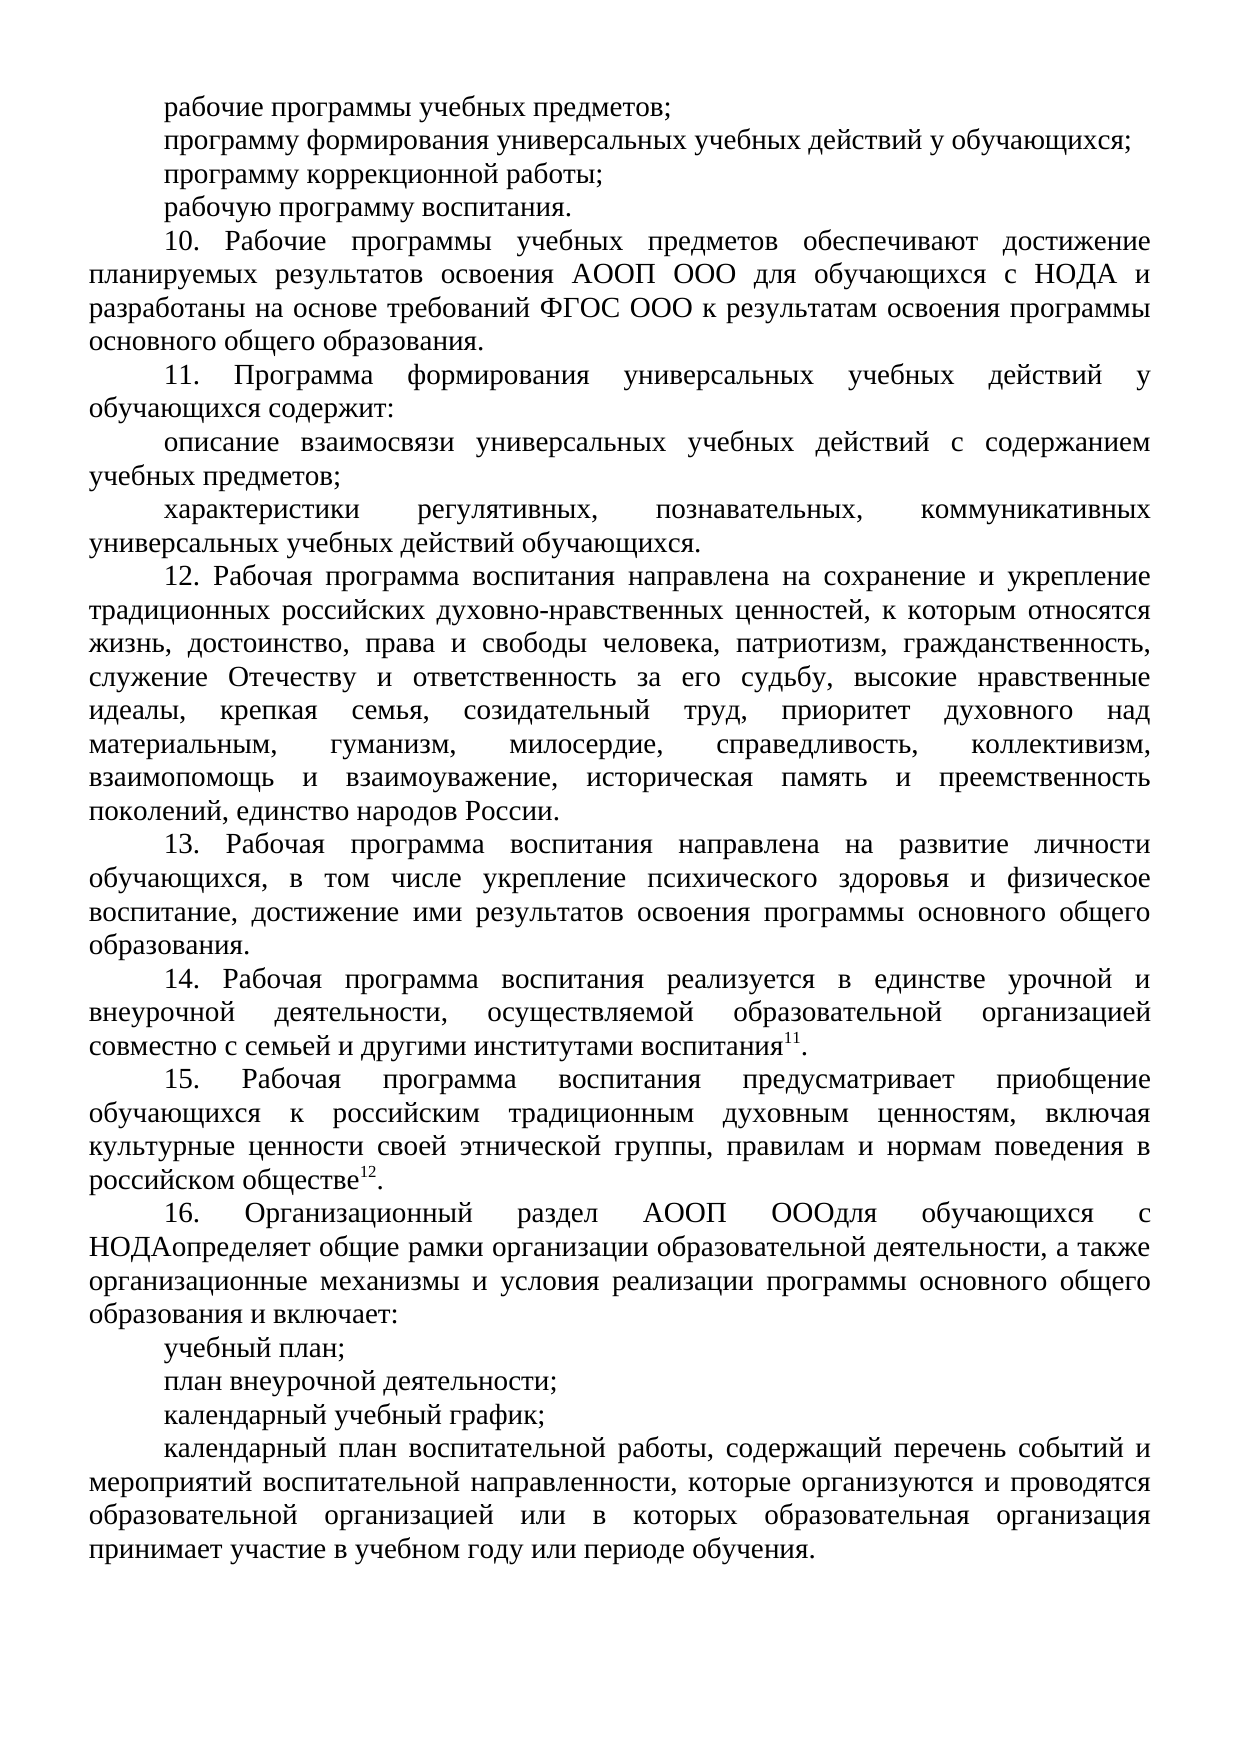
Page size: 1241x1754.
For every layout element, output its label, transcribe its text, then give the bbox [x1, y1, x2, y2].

text календарный учебный график; [88, 1397, 1152, 1430]
text учебный план; [88, 1330, 1152, 1363]
text календарный план воспитательной работы, содержащий перечень событий и мероприятий воспитательной направленности, которые организуются и проводятся образовательной организацией или в которых образовательная организация принимает участие в учебном году или периоде обучения. [88, 1430, 1152, 1564]
text 11. Программа формирования универсальных учебных действий у обучающихся содержит: [88, 357, 1152, 424]
text рабочую программу воспитания. [88, 189, 1152, 223]
text 14. Рабочая программа воспитания реализуется в единстве урочной и внеурочной деятельности, осуществляемой образовательной организацией совместно с семьей и другими институтами воспитания11. [88, 961, 1152, 1061]
text план внеурочной деятельности; [88, 1363, 1152, 1397]
text 15. Рабочая программа воспитания предусматривает приобщение обучающихся к российским традиционным духовным ценностям, включая культурные ценности своей этнической группы, правилам и нормам поведения в российском обществе12. [88, 1061, 1152, 1196]
text программу коррекционной работы; [88, 156, 1152, 189]
text программу формирования универсальных учебных действий у обучающихся; [88, 122, 1152, 156]
text 16. Организационный раздел АООП ОООдля обучающихся с НОДАопределяет общие рамки организации образовательной деятельности, а также организационные механизмы и условия реализации программы основного общего образования и включает: [88, 1196, 1152, 1330]
text 10. Рабочие программы учебных предметов обеспечивают достижение планируемых результатов освоения АООП ООО для обучающихся с НОДА и разработаны на основе требований ФГОС ООО к результатам освоения программы основного общего образования. [88, 223, 1152, 357]
text характеристики регулятивных, познавательных, коммуникативных универсальных учебных действий обучающихся. [88, 491, 1152, 558]
text 13. Рабочая программа воспитания направлена на развитие личности обучающихся, в том числе укрепление психического здоровья и физическое воспитание, достижение ими результатов освоения программы основного общего образования. [88, 827, 1152, 961]
text рабочие программы учебных предметов; [88, 89, 1152, 122]
text 12. Рабочая программа воспитания направлена на сохранение и укрепление традиционных российских духовно-нравственных ценностей, к которым относятся жизнь, достоинство, права и свободы человека, патриотизм, гражданственность, служение Отечеству и ответственность за его судьбу, высокие нравственные идеалы, крепкая семья, созидательный труд, приоритет духовного над материальным, гуманизм, милосердие, справедливость, коллективизм, взаимопомощь и взаимоуважение, историческая память и преемственность поколений, единство народов России. [88, 558, 1152, 827]
text описание взаимосвязи универсальных учебных действий с содержанием учебных предметов; [88, 424, 1152, 491]
